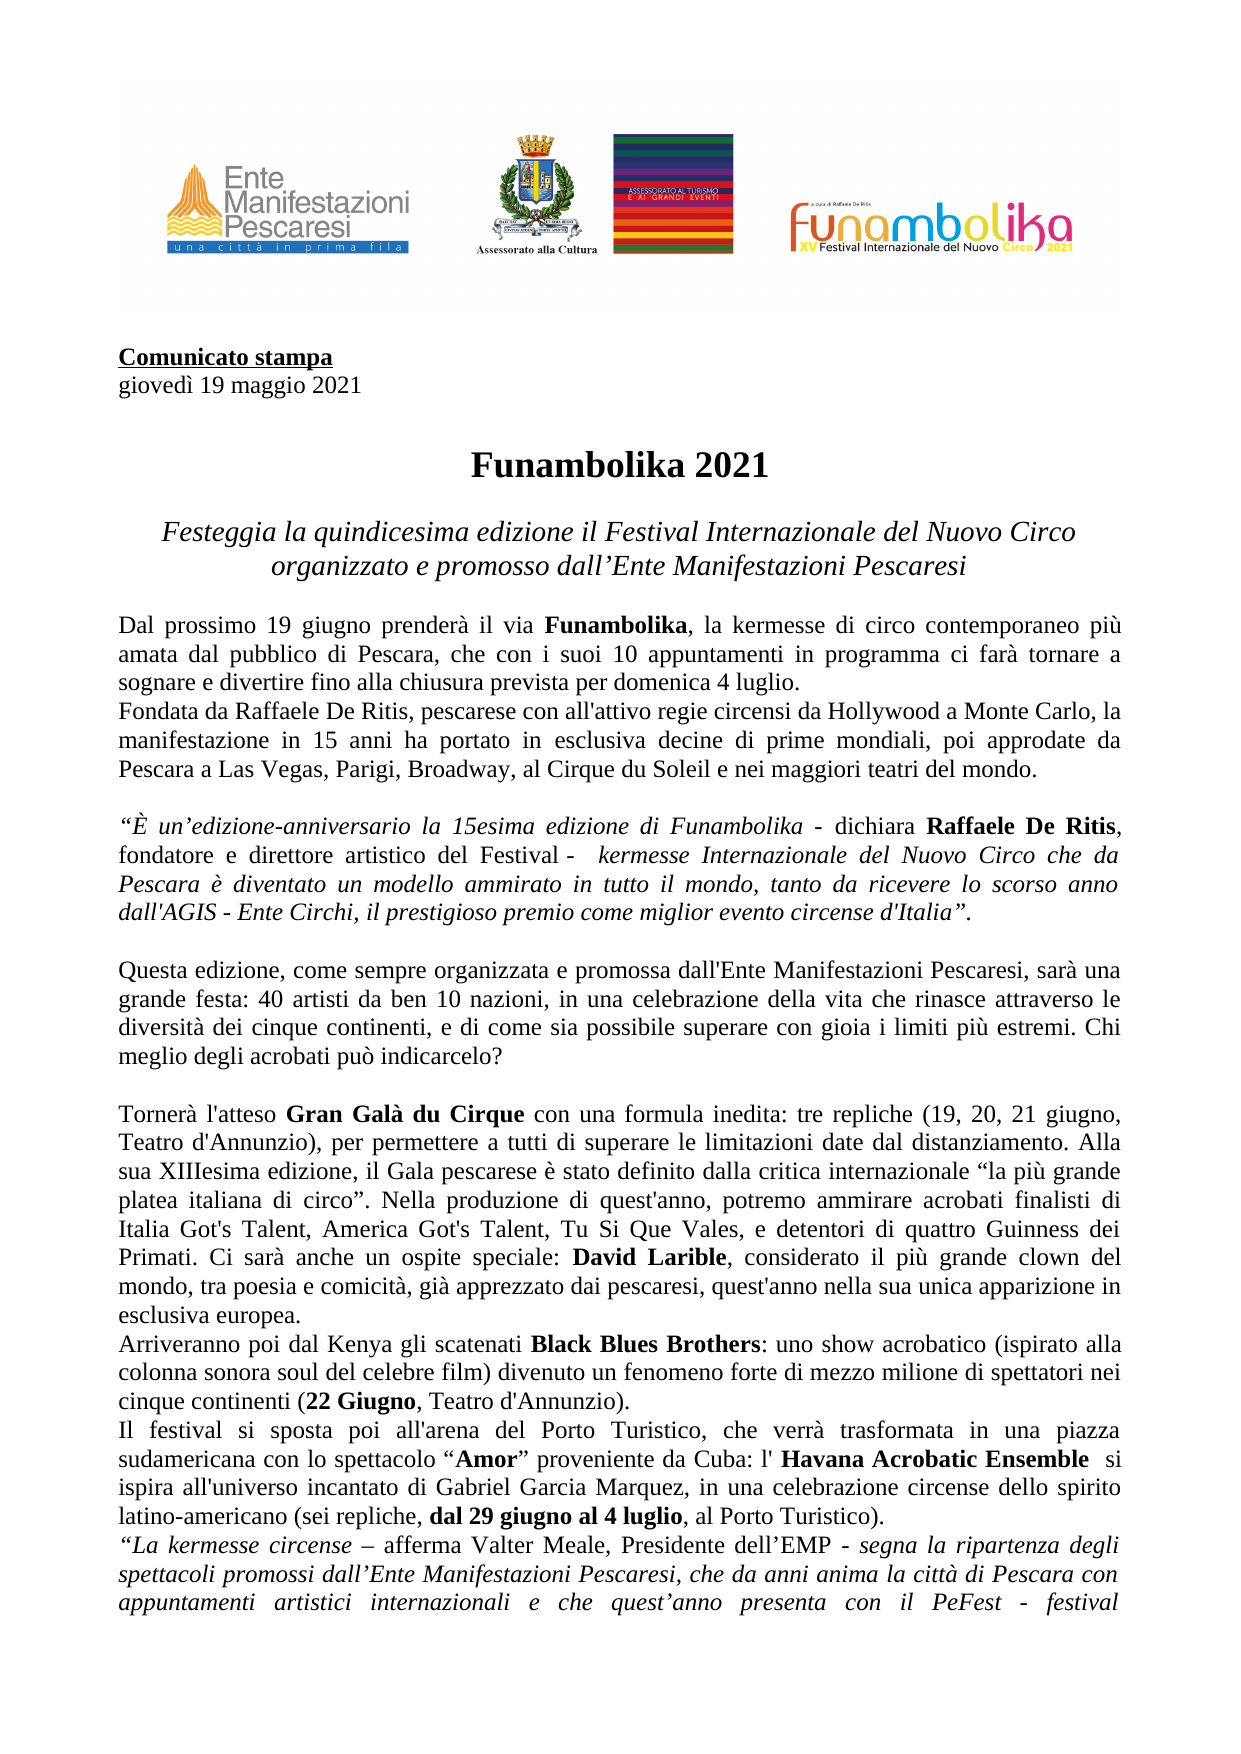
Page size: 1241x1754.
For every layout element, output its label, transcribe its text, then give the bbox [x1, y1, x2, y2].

text Questa edizione, come sempre organizzata e promossa dall'Ente Manifestazioni Pescaresi, sarà una grande festa: 40 artisti da ben 10 nazioni, in una celebrazione della vita che rinasce attraverso le diversità dei cinque continenti, e di come sia possibile superare con gioia i limiti più estremi. Chi meglio degli acrobati può indicarcelo? [118, 955, 1122, 1070]
text Tornerà l'atteso Gran Galà du Cirque con una formula inedita: tre repliche (19, 20, 21 giugno, Teatro d'Annunzio), per permettere a tutti di superare le limitazioni date dal distanziamento. Alla sua XIIIesima edizione, il Gala pescarese è stato definito dalla critica internazionale “la più grande platea italiana di circo”. Nella produzione di quest'anno, potremo ammirare acrobati finalisti di Italia Got's Talent, America Got's Talent, Tu Si Que Vales, e detentori di quattro Guinness dei Primati. Ci sarà anche un ospite speciale: David Larible, considerato il più grande clown del mondo, tra poesia e comicità, già apprezzato dai pescaresi, quest'anno nella sua unica apparizione in esclusiva europea. [118, 1099, 1122, 1329]
text Dal prossimo 19 giugno prenderà il via Funambolika, la kermesse di circo contemporaneo più amata dal pubblico di Pescara, che con i suoi 10 appuntamenti in programma ci farà tornare a sognare e divertire fino alla chiusura prevista per domenica 4 luglio. [118, 610, 1122, 696]
text “È un’edizione-anniversario la 15esima edizione di Funambolika - dichiara Raffaele De Ritis, fondatore e direttore artistico del Festival - kermesse Internazionale del Nuovo Circo che da Pescara è diventato un modello ammirato in tutto il mondo, tanto da ricevere lo scorso anno dall'AGIS - Ente Circhi, il prestigioso premio come miglior evento circense d'Italia”. [118, 811, 1122, 926]
text Il festival si sposta poi all'arena del Porto Turistico, che verrà trasformata in una piazza sudamericana con lo spettacolo “Amor” proveniente da Cuba: l' Havana Acrobatic Ensemble si ispira all'universo incantato di Gabriel Garcia Marquez, in una celebrazione circense dello spirito latino-americano (sei repliche, dal 29 giugno al 4 luglio, al Porto Turistico). [118, 1415, 1122, 1530]
text giovedì 19 maggio 2021 [118, 370, 1122, 399]
text Arriveranno poi dal Kenya gli scatenati Black Blues Brothers: uno show acrobatico (ispirato alla colonna sonora soul del celebre film) divenuto un fenomeno forte di mezzo milione di spettatori nei cinque continenti (22 Giugno, Teatro d'Annunzio). [118, 1329, 1122, 1415]
picture [118, 75, 1123, 313]
text Festeggia la quindicesima edizione il Festival Internazionale del Nuovo Circo organizzato e promosso dall’Ente Manifestazioni Pescaresi [118, 514, 1122, 581]
text Comunicato stampa [118, 342, 1122, 370]
text Fondata da Raffaele De Ritis, pescarese con all'attivo regie circensi da Hollywood a Monte Carlo, la manifestazione in 15 anni ha portato in esclusiva decine di prime mondiali, poi approdate da Pescara a Las Vegas, Parigi, Broadway, al Cirque du Soleil e nei maggiori teatri del mondo. [118, 696, 1122, 782]
text Funambolika 2021 [118, 442, 1122, 485]
